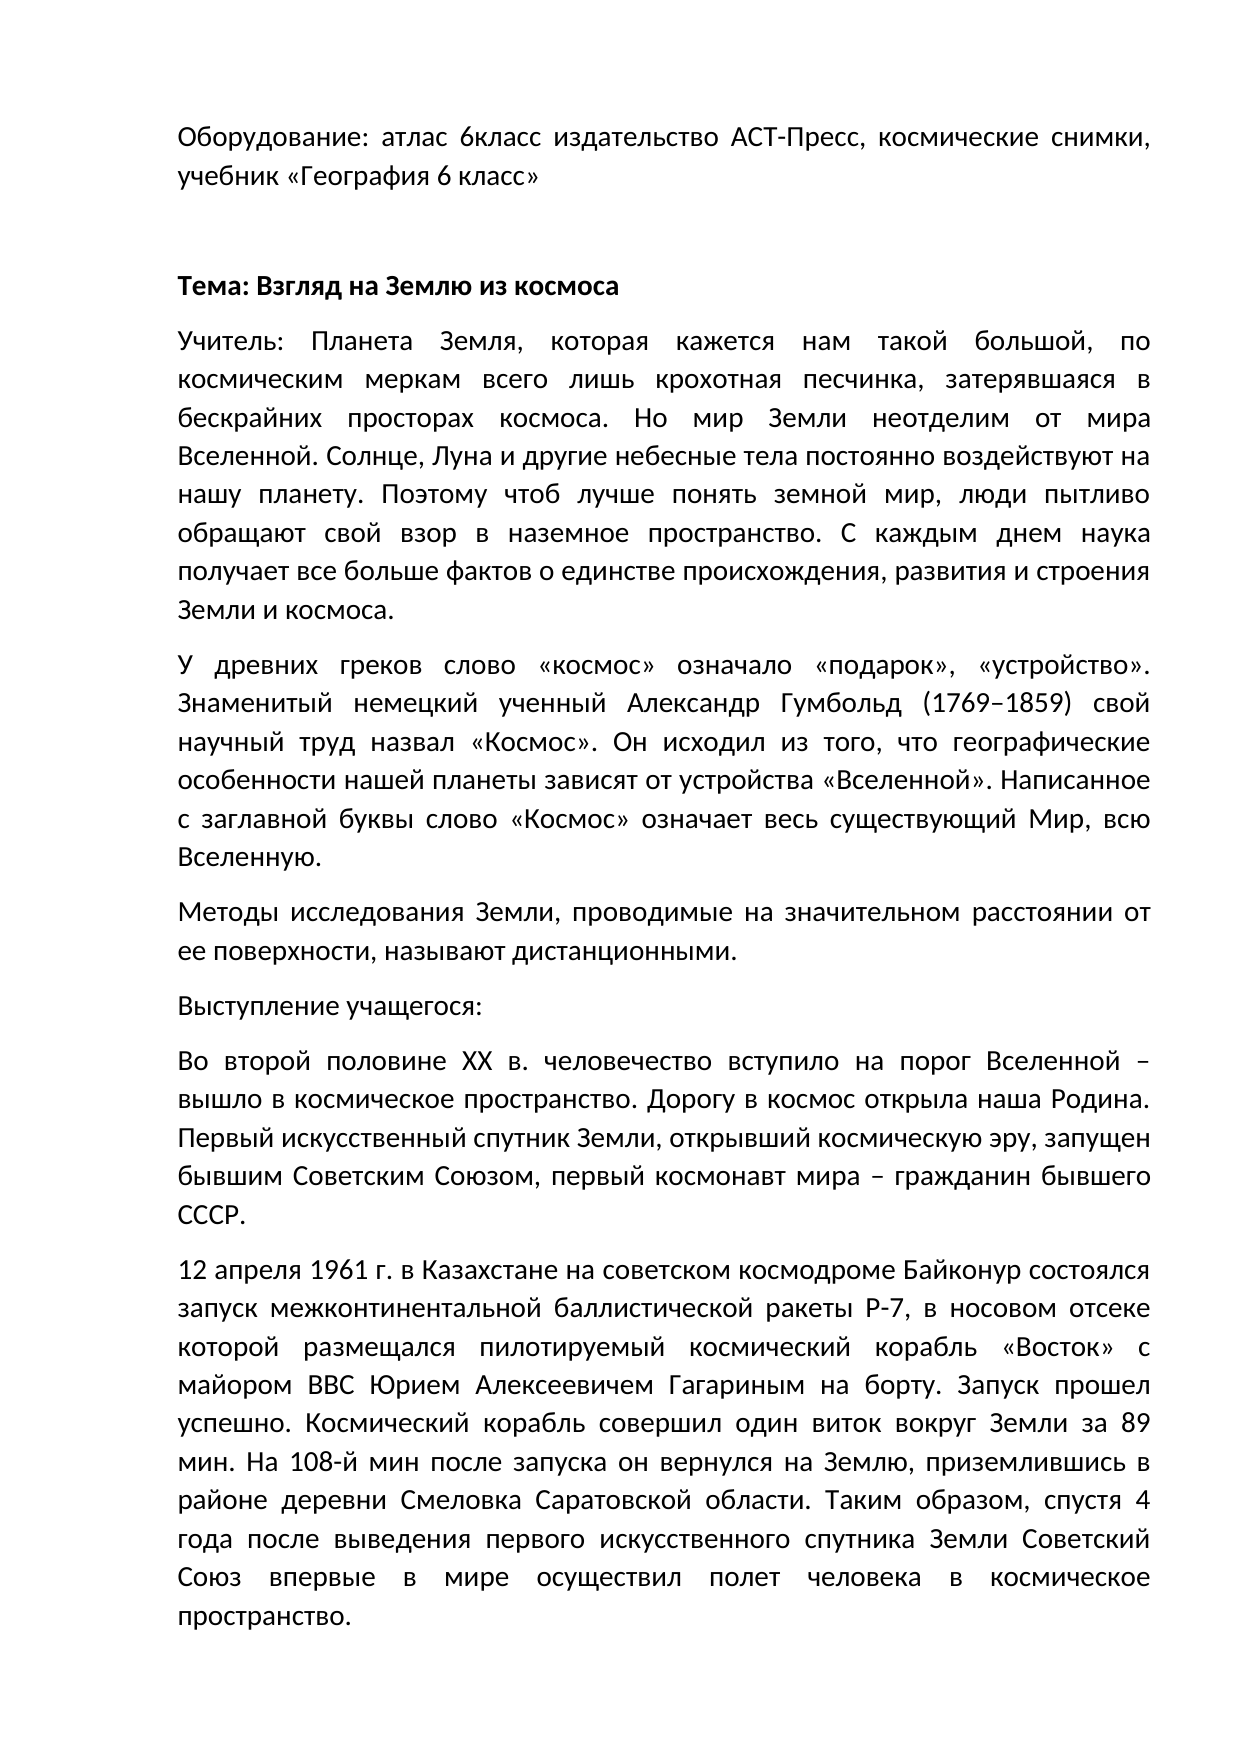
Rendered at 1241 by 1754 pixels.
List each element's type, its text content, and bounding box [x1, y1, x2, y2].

text У древних греков слово «космос» означало «подарок», «устройство». Знаменитый немецкий ученный Александр Гумбольд (1769–1859) свой научный труд назвал «Космос». Он исходил из того, что географические особенности нашей планеты зависят от устройства «Вселенной». Написанное с заглавной буквы слово «Космос» означает весь существующий Мир, всю Вселенную. [177, 646, 1152, 874]
text Выступление учащегося: [177, 987, 1152, 1022]
text Во второй половине XX в. человечество вступило на порог Вселенной – вышло в космическое пространство. Дорогу в космос открыла наша Родина. Первый искусственный спутник Земли, открывший космическую эру, запущен бывшим Советским Союзом, первый космонавт мира – гражданин бывшего СССР. [177, 1042, 1152, 1231]
text 12 апреля 1961 г. в Казахстане на советском космодроме Байконур состоялся запуск межконтинентальной баллистической ракеты Р-7, в носовом отсеке которой размещался пилотируемый космический корабль «Восток» с майором ВВС Юрием Алексеевичем Гагариным на борту. Запуск прошел успешно. Космический корабль совершил один виток вокруг Земли за 89 мин. На 108-й мин после запуска он вернулся на Землю, приземлившись в районе деревни Смеловка Саратовской области. Таким образом, спустя 4 года после выведения первого искусственного спутника Земли Советский Союз впервые в мире осуществил полет человека в космическое пространство. [177, 1251, 1152, 1632]
text Тема: Взгляд на Землю из космоса [177, 267, 1152, 302]
text Оборудование: атлас 6класс издательство АСТ-Пресс, космические снимки, учебник «География 6 класс» [177, 118, 1152, 192]
text Методы исследования Земли, проводимые на значительном расстоянии от ее поверхности, называют дистанционными. [177, 893, 1152, 967]
text Учитель: Планета Земля, которая кажется нам такой большой, по космическим меркам всего лишь крохотная песчинка, затерявшаяся в бескрайних просторах космоса. Но мир Земли неотделим от мира Вселенной. Солнце, Луна и другие небесные тела постоянно воздействуют на нашу планету. Поэтому чтоб лучше понять земной мир, люди пытливо обращают свой взор в наземное пространство. С каждым днем наука получает все больше фактов о единстве происхождения, развития и строения Земли и космоса. [177, 322, 1152, 627]
